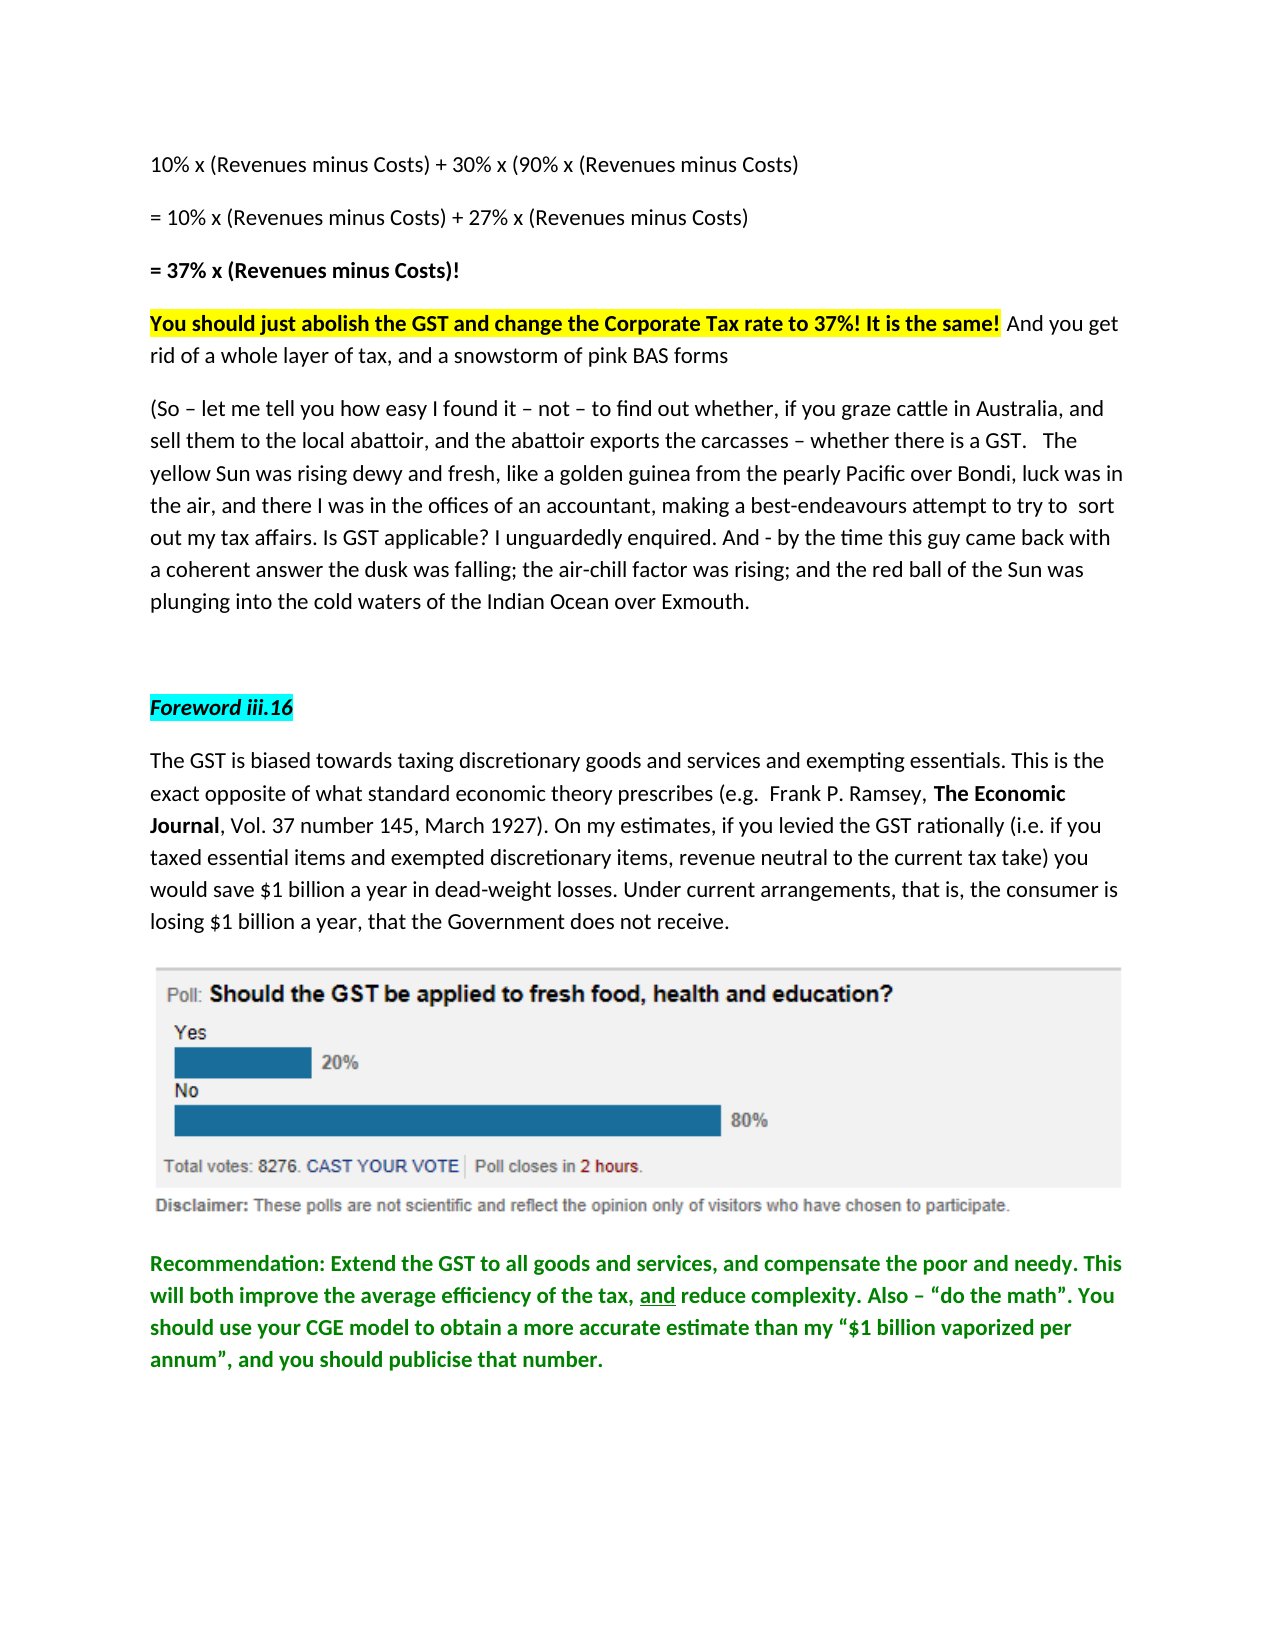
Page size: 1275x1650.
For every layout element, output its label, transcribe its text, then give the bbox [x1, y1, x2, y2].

text You should just abolish the GST and change the Corporate Tax rate to 37%! It is the same! And you get rid of a whole layer of tax, and a snowstorm of pink BAS forms [150, 309, 1125, 369]
text 10% x (Revenues minus Costs) + 30% x (90% x (Revenues minus Costs) [150, 150, 1125, 178]
text The GST is biased towards taxing discretionary goods and services and exempting essentials. This is the exact opposite of what standard economic theory prescribes (e.g. Frank P. Ramsey, The Economic Journal, Vol. 37 number 145, March 1927). On my estimates, if you levied the GST rationally (i.e. if you taxed essential items and exempted discretionary items, revenue neutral to the current tax take) you would save $1 billion a year in dead-weight losses. Under current arrangements, that is, the consumer is losing $1 billion a year, that the Government does not receive. [150, 746, 1125, 935]
text = 37% x (Revenues minus Costs)! [150, 256, 1125, 284]
text Foreword iii.16 [150, 693, 1125, 721]
text = 10% x (Revenues minus Costs) + 27% x (Revenues minus Costs) [150, 203, 1125, 231]
text Recommendation: Extend the GST to all goods and services, and compensate the poor and needy. This will both improve the average efficiency of the tax, and reduce complexity. Also – “do the math”. You should use your CGE model to obtain a more accurate estimate than my “$1 billion vaporized per annum”, and you should publicise that number. [150, 1249, 1125, 1373]
picture [150, 960, 1125, 1224]
text (So – let me tell you how easy I found it – not – to find out whether, if you graze cattle in Australia, and sell them to the local abattoir, and the abattoir exports the carcasses – whether there is a GST. The yellow Sun was rising dewy and fresh, like a golden guinea from the pearly Pacific over Bondi, luck was in the air, and there I was in the offices of an accountant, making a best-endeavours attempt to try to sort out my tax affairs. Is GST applicable? I unguardedly enquired. And - by the time this guy came back with a coherent answer the dusk was falling; the air-chill factor was rising; and the red ball of the Sun was plunging into the cold waters of the Indian Ocean over Exmouth. [150, 394, 1125, 615]
